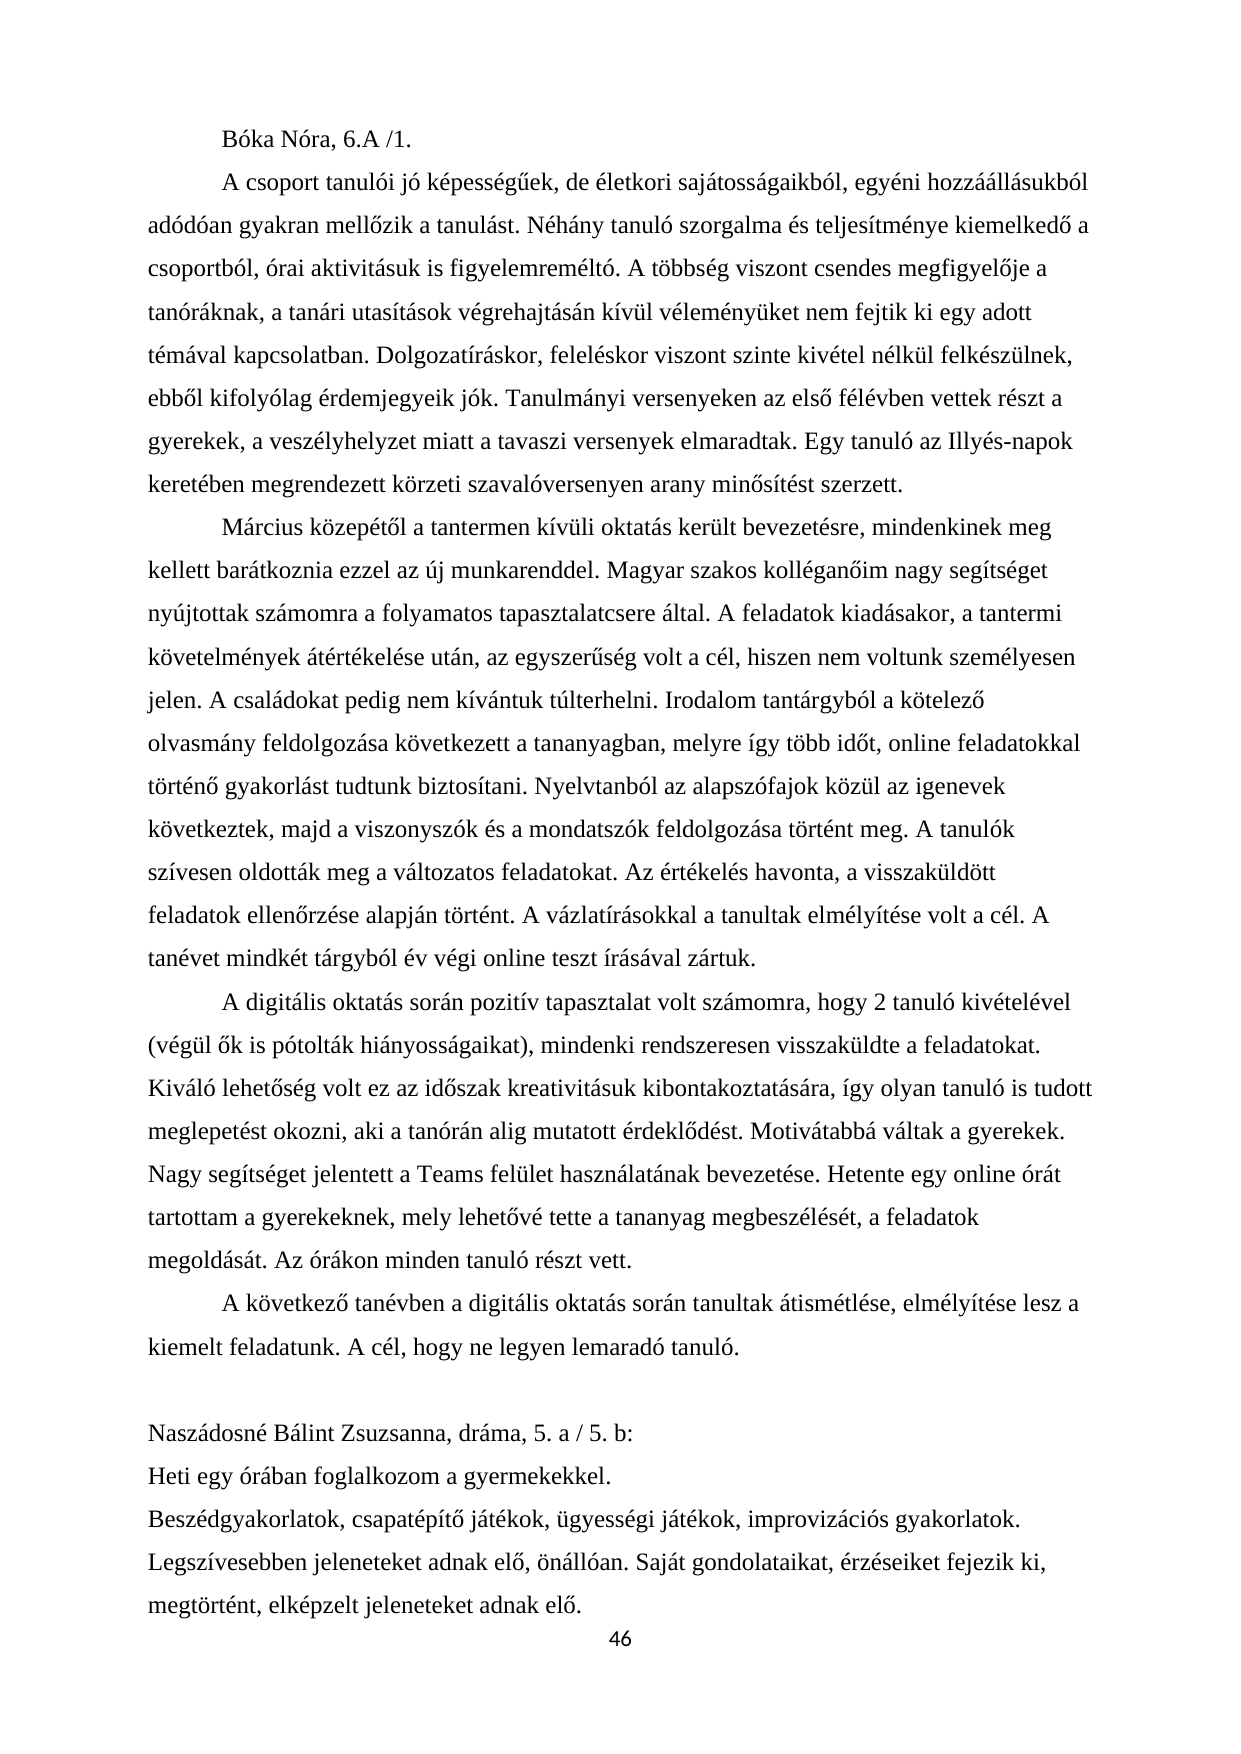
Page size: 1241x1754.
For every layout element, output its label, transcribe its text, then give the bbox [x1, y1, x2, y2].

text Március közepétől a tantermen kívüli oktatás került bevezetésre, mindenkinek meg kellett barátkoznia ezzel az új munkarenddel. Magyar szakos kolléganőim nagy segítséget nyújtottak számomra a folyamatos tapasztalatcsere által. A feladatok kiadásakor, a tantermi követelmények átértékelése után, az egyszerűség volt a cél, hiszen nem voltunk személyesen jelen. A családokat pedig nem kívántuk túlterhelni. Irodalom tantárgyból a kötelező olvasmány feldolgozása következett a tananyagban, melyre így több időt, online feladatokkal történő gyakorlást tudtunk biztosítani. Nyelvtanból az alapszófajok közül az igenevek következtek, majd a viszonyszók és a mondatszók feldolgozása történt meg. A tanulók szívesen oldották meg a változatos feladatokat. Az értékelés havonta, a visszaküldött feladatok ellenőrzése alapján történt. A vázlatírásokkal a tanultak elmélyítése volt a cél. A tanévet mindkét tárgyból év végi online teszt írásával zártuk. [148, 512, 1092, 972]
text Beszédgyakorlatok, csapatépítő játékok, ügyességi játékok, improvizációs gyakorlatok. Legszívesebben jeleneteket adnak elő, önállóan. Saját gondolataikat, érzéseiket fejezik ki, megtörtént, elképzelt jeleneteket adnak elő. [148, 1504, 1092, 1619]
text Heti egy órában foglalkozom a gyermekekkel. [148, 1461, 1092, 1490]
text A digitális oktatás során pozitív tapasztalat volt számomra, hogy 2 tanuló kivételével (végül ők is pótolták hiányosságaikat), mindenki rendszeresen visszaküldte a feladatokat. Kiváló lehetőség volt ez az időszak kreativitásuk kibontakoztatására, így olyan tanuló is tudott meglepetést okozni, aki a tanórán alig mutatott érdeklődést. Motivátabbá váltak a gyerekek. Nagy segítséget jelentett a Teams felület használatának bevezetése. Hetente egy online órát tartottam a gyerekeknek, mely lehetővé tette a tananyag megbeszélését, a feladatok megoldását. Az órákon minden tanuló részt vett. [148, 987, 1092, 1274]
text Naszádosné Bálint Zsuzsanna, dráma, 5. a / 5. b: [148, 1418, 1092, 1447]
text A csoport tanulói jó képességűek, de életkori sajátosságaikból, egyéni hozzáállásukból adódóan gyakran mellőzik a tanulást. Néhány tanuló szorgalma és teljesítménye kiemelkedő a csoportból, órai aktivitásuk is figyelemreméltó. A többség viszont csendes megfigyelője a tanóráknak, a tanári utasítások végrehajtásán kívül véleményüket nem fejtik ki egy adott témával kapcsolatban. Dolgozatíráskor, feleléskor viszont szinte kivétel nélkül felkészülnek, ebből kifolyólag érdemjegyeik jók. Tanulmányi versenyeken az első félévben vettek részt a gyerekek, a veszélyhelyzet miatt a tavaszi versenyek elmaradtak. Egy tanuló az Illyés-napok keretében megrendezett körzeti szavalóversenyen arany minősítést szerzett. [148, 167, 1092, 498]
text Bóka Nóra, 6.A /1. [148, 124, 1092, 153]
text A következő tanévben a digitális oktatás során tanultak átismétlése, elmélyítése lesz a kiemelt feladatunk. A cél, hogy ne legyen lemaradó tanuló. [148, 1288, 1092, 1360]
